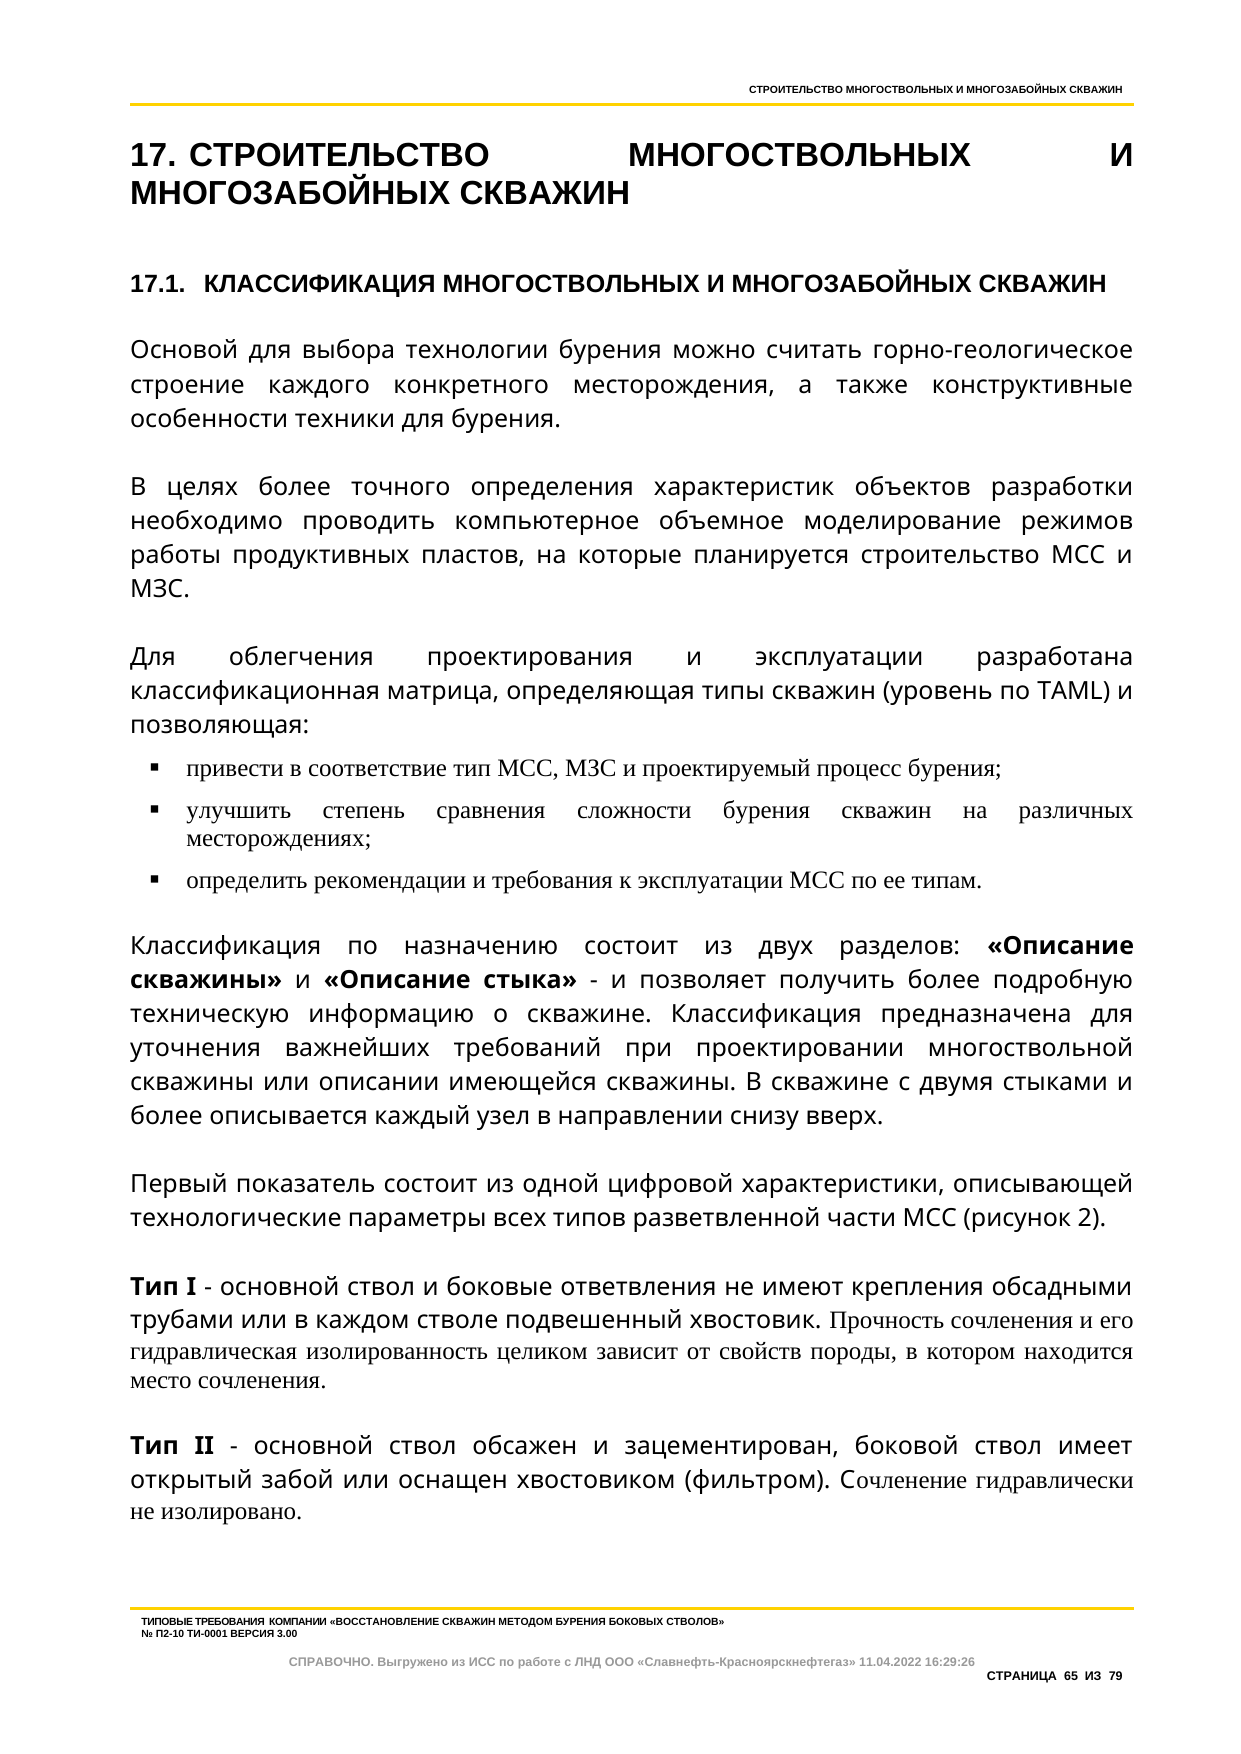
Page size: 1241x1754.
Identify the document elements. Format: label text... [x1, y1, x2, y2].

list определить рекомендации и требования к эксплуатации МСС по ее типам. [149, 865, 1134, 893]
text Классификация по назначению состоит из двух разделов: «Описание скважины» и «Описание стыка» - и позволяет получить более подробную техническую информацию о скважине. Классификация предназначена для уточнения важнейших требований при проектировании многоствольной скважины или описании имеющейся скважины. В скважине с двумя стыками и более описывается каждый узел в направлении снизу вверх. [130, 927, 1134, 1132]
text Тип II - основной ствол обсажен и зацементирован, боковой ствол имеет открытый забой или оснащен хвостовиком (фильтром). Сочленение гидравлически не изолировано. [130, 1428, 1134, 1525]
text В целях более точного определения характеристик объектов разработки необходимо проводить компьютерное объемное моделирование режимов работы продуктивных пластов, на которые планируется строительство МСС и МЗС. [130, 468, 1134, 605]
text Первый показатель состоит из одной цифровой характеристики, описывающей технологические параметры всех типов разветвленной части МСС (рисунок 2). [130, 1166, 1134, 1234]
list КЛАССИФИКАЦИЯ МНОГОСТВОЛЬНЫХ И МНОГОЗАБОЙНЫХ СКВАЖИН [130, 269, 1134, 298]
list улучшить степень сравнения сложности бурения скважин на различных месторождениях; [149, 795, 1134, 852]
text Для облегчения проектирования и эксплуатации разработана классификационная матрица, определяющая типы скважин (уровень по TAML) и позволяющая: [130, 639, 1134, 741]
list СТРОИТЕЛЬСТВО МНОГОСТВОЛЬНЫХ И МНОГОЗАБОЙНЫХ СКВАЖИН [130, 135, 1134, 212]
text Основой для выбора технологии бурения можно считать горно-геологическое строение каждого конкретного месторождения, а также конструктивные особенности техники для бурения. [130, 332, 1134, 434]
text Тип I - основной ствол и боковые ответвления не имеют крепления обсадными трубами или в каждом стволе подвешенный хвостовик. Прочность сочленения и его гидравлическая изолированность целиком зависит от свойств породы, в котором находится место сочленения. [130, 1268, 1134, 1394]
list привести в соответствие тип МСС, МЗС и проектируемый процесс бурения; [149, 753, 1134, 782]
